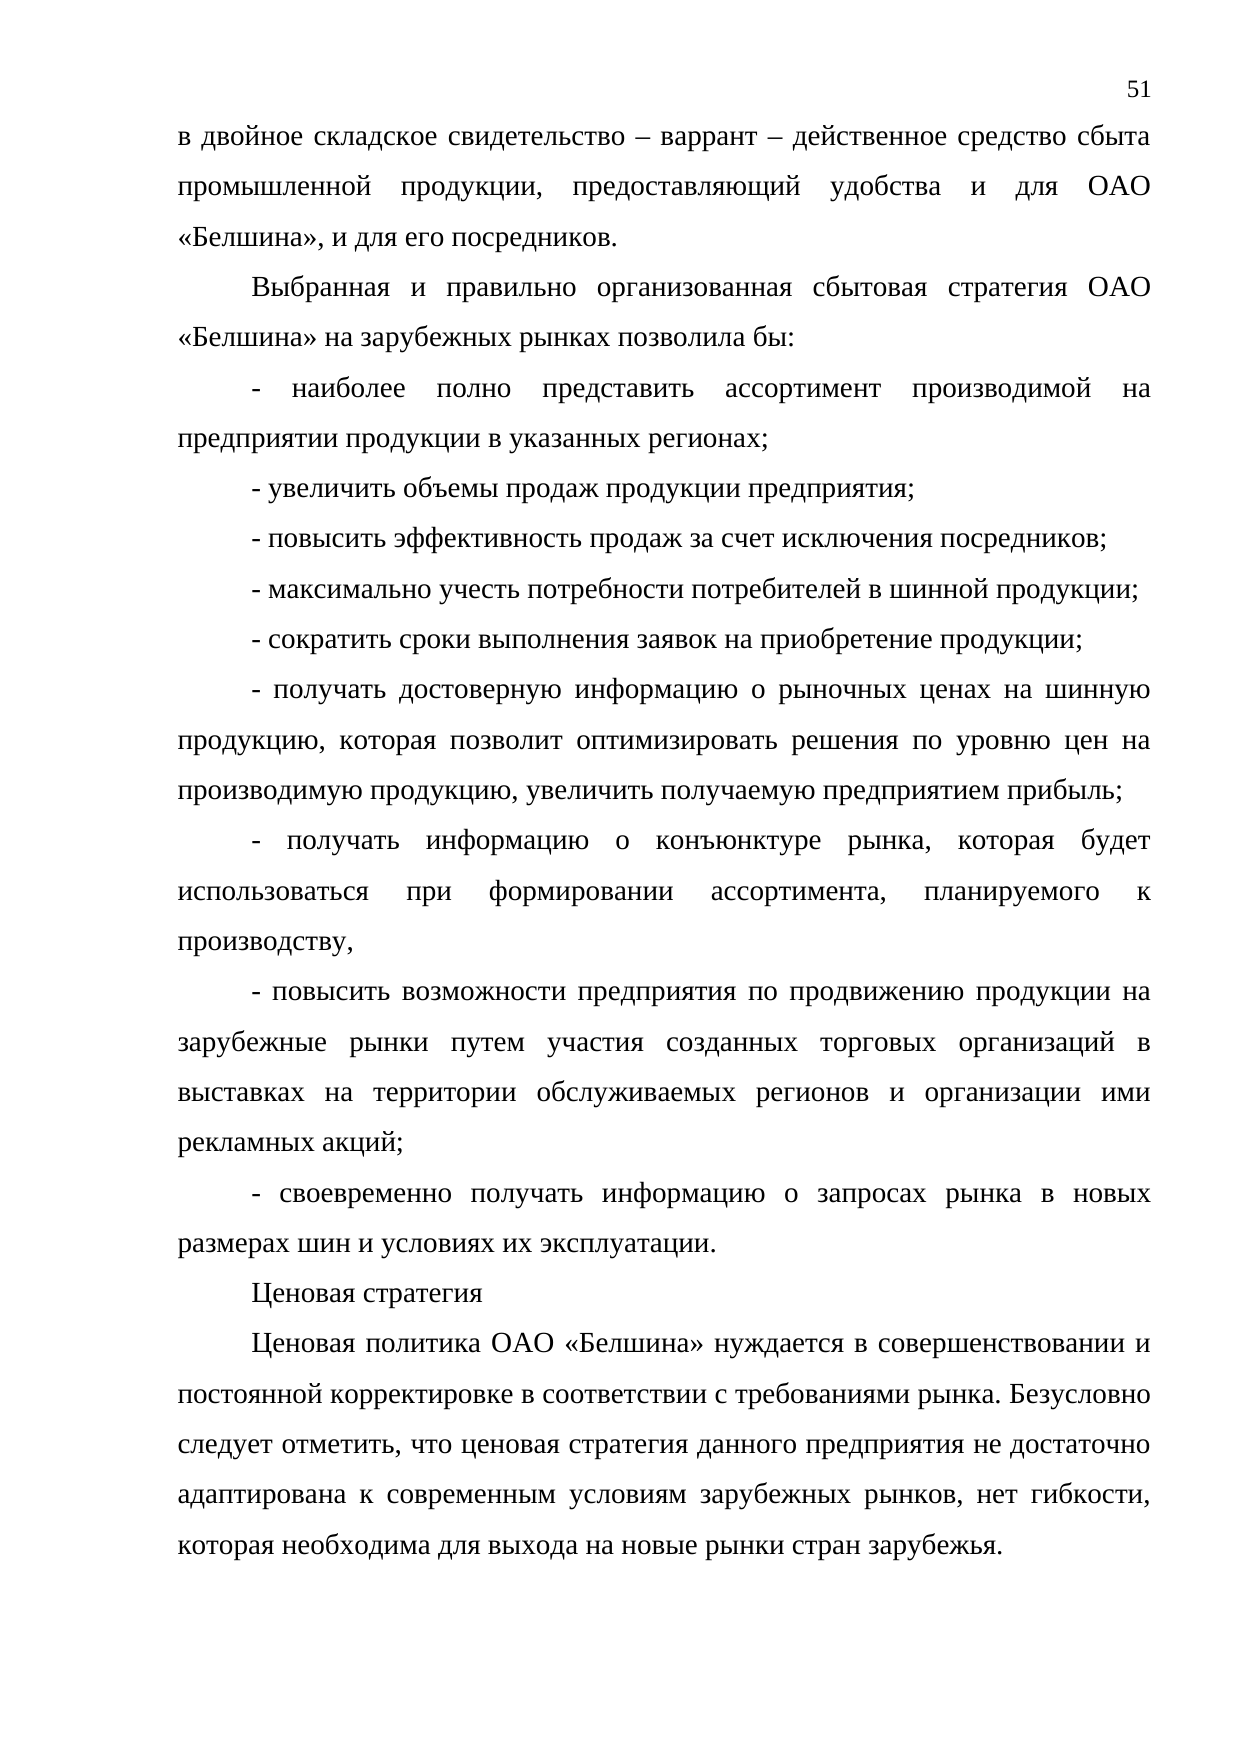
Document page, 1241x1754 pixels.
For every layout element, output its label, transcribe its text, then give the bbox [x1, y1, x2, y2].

text - максимально учесть потребности потребителей в шинной продукции; [177, 571, 1152, 604]
text - получать информацию о конъюнктуре рынка, которая будет использоваться при формировании ассортимента, планируемого к производству, [177, 822, 1152, 957]
text - повысить эффективность продаж за счет исключения посредников; [177, 521, 1152, 554]
text - получать достоверную информацию о рыночных ценах на шинную продукцию, которая позволит оптимизировать решения по уровню цен на производимую продукцию, увеличить получаемую предприятием прибыль; [177, 672, 1152, 806]
text - своевременно получать информацию о запросах рынка в новых размерах шин и условиях их эксплуатации. [177, 1175, 1152, 1258]
text - наиболее полно представить ассортимент производимой на предприятии продукции в указанных регионах; [177, 370, 1152, 453]
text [177, 118, 1152, 252]
text Выбранная и правильно организованная сбытовая стратегия ОАО «Белшина» на зарубежных рынках позволила бы: [177, 269, 1152, 353]
text Ценовая политика ОАО «Белшина» нуждается в совершенствовании и постоянной корректировке в соответствии с требованиями рынка. Безусловно следует отметить, что ценовая стратегия данного предприятия не достаточно адаптирована к современным условиям зарубежных рынков, нет гибкости, которая необходима для выхода на новые рынки стран зарубежья. [177, 1326, 1152, 1560]
text - сократить сроки выполнения заявок на приобретение продукции; [177, 621, 1152, 655]
text - повысить возможности предприятия по продвижению продукции на зарубежные рынки путем участия созданных торговых организаций в выставках на территории обслуживаемых регионов и организации ими рекламных акций; [177, 973, 1152, 1158]
text - увеличить объемы продаж продукции предприятия; [177, 470, 1152, 504]
text Ценовая стратегия [177, 1275, 1152, 1309]
